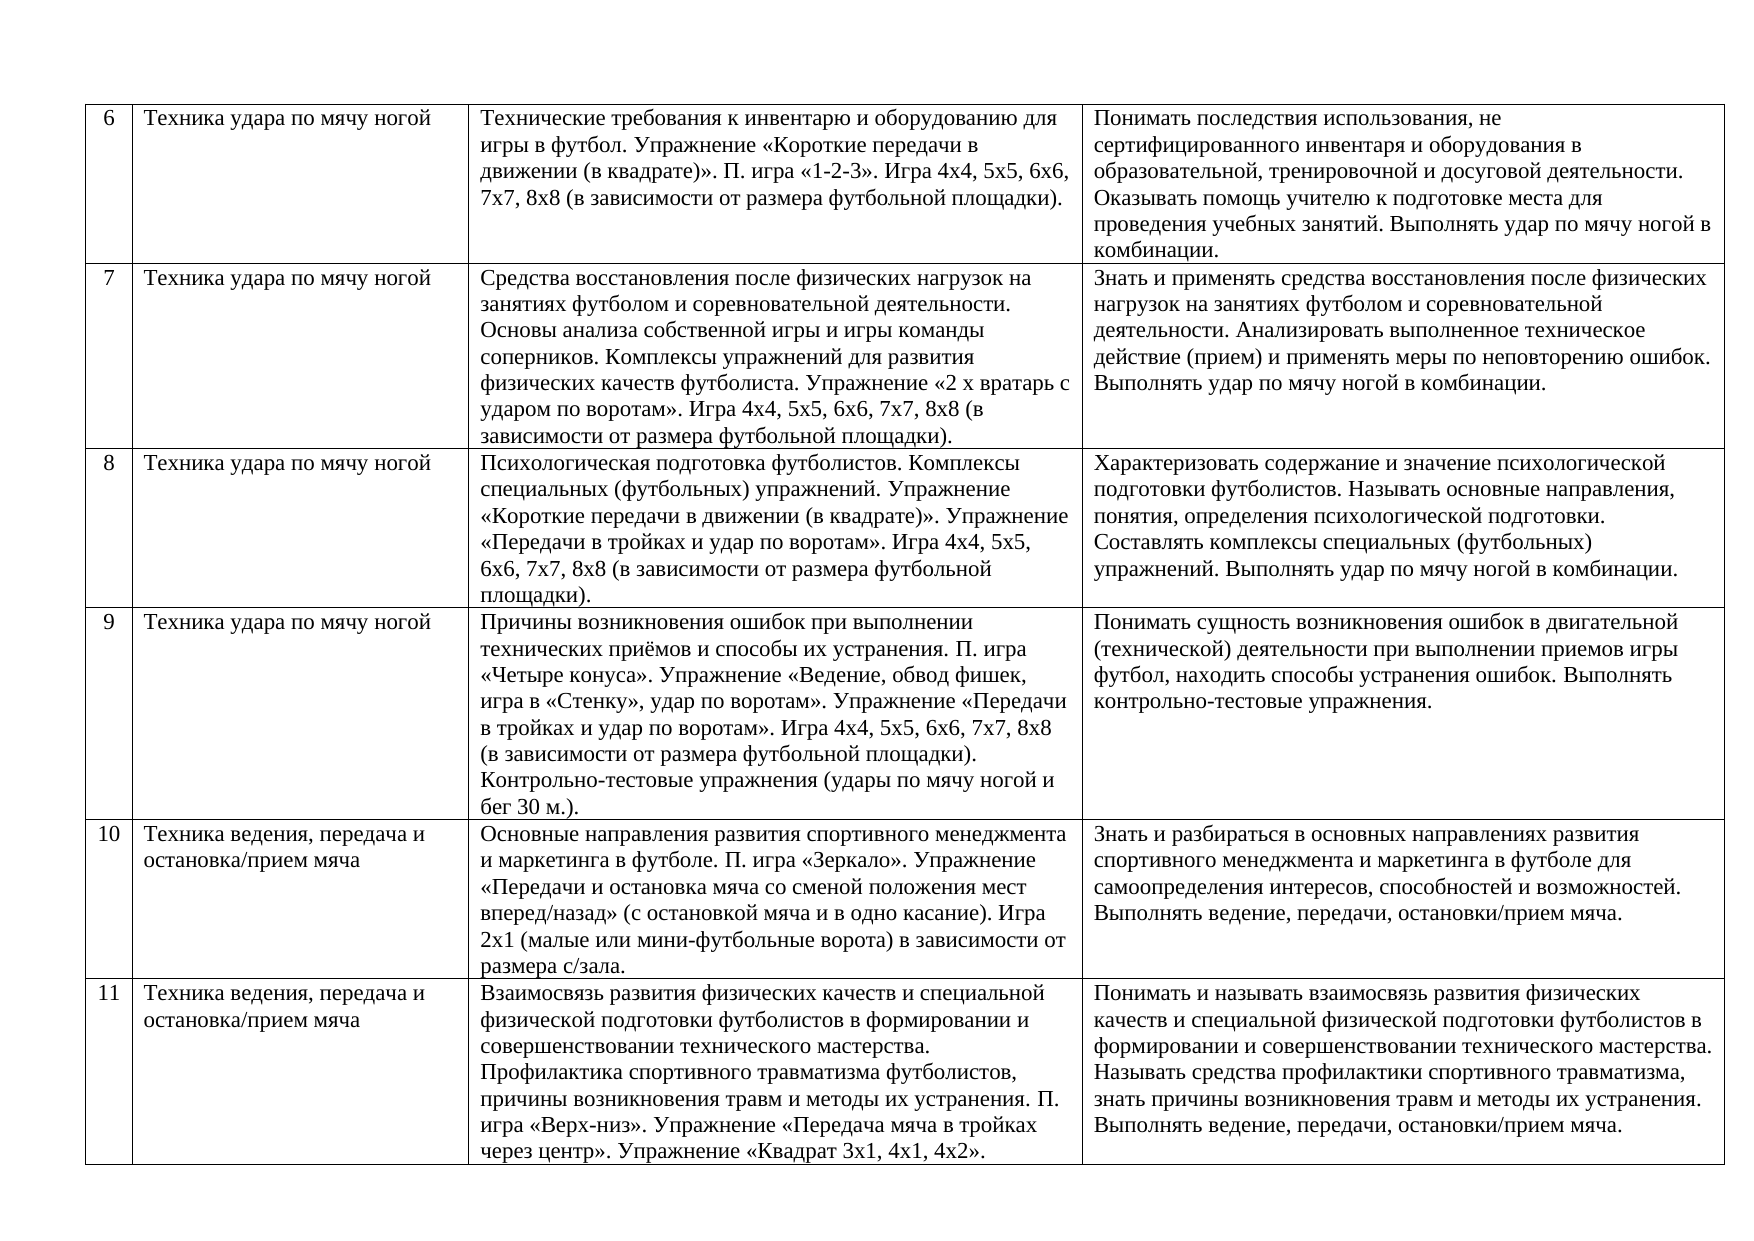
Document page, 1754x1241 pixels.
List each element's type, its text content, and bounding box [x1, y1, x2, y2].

table_cell 6 [86, 105, 132, 263]
table_cell Понимать и называть взаимосвязь развития физических качеств и специальной физической подготовки футболистов в формировании и совершенствовании технического мастерства. Называть средства профилактики спортивного травматизма, знать причины возникновения травм и методы их устранения. Выполнять ведение, передачи, остановки/прием мяча. [1083, 979, 1724, 1164]
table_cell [133, 979, 468, 1164]
table_cell Характеризовать содержание и значение психологической подготовки футболистов. Называть основные направления, понятия, определения психологической подготовки. Составлять комплексы специальных (футбольных) упражнений. Выполнять удар по мячу ногой в комбинации. [1083, 449, 1724, 607]
table_cell 8 [86, 449, 132, 607]
table_cell Психологическая подготовка футболистов. Комплексы специальных (футбольных) упражнений. Упражнение «Короткие передачи в движении (в квадрате)». Упражнение «Передачи в тройках и удар по воротам». Игра 4х4, 5х5, 6х6, 7х7, 8х8 (в зависимости от размера футбольной площадки). [469, 449, 1082, 607]
table_cell Основные направления развития спортивного менеджмента и маркетинга в футболе. П. игра «Зеркало». Упражнение «Передачи и остановка мяча со сменой положения мест вперед/назад» (с остановкой мяча и в одно касание). Игра 2х1 (малые или мини-футбольные ворота) в зависимости от размера с/зала. [469, 820, 1082, 978]
table_cell Знать и применять средства восстановления после физических нагрузок на занятиях футболом и соревновательной деятельности. Анализировать выполненное техническое действие (прием) и применять меры по неповторению ошибок. Выполнять удар по мячу ногой в комбинации. [1083, 264, 1724, 448]
table_cell Техника удара по мячу ногой [133, 449, 468, 607]
table_cell 10 [86, 820, 132, 978]
table_cell Взаимосвязь развития физических качеств и специальной физической подготовки футболистов в формировании и совершенствовании технического мастерства. Профилактика спортивного травматизма футболистов, причины возникновения травм и методы их устранения. П. игра «Верх-низ». Упражнение «Передача мяча в тройках через центр». Упражнение «Квадрат 3х1, 4х1, 4х2». [469, 979, 1082, 1164]
table_cell 11 [86, 979, 132, 1164]
table_cell Причины возникновения ошибок при выполнении технических приёмов и способы их устранения. П. игра «Четыре конуса». Упражнение «Ведение, обвод фишек, игра в «Стенку», удар по воротам». Упражнение «Передачи в тройках и удар по воротам». Игра 4х4, 5х5, 6х6, 7х7, 8х8 (в зависимости от размера футбольной площадки). Контрольно-тестовые упражнения (удары по мячу ногой и бег 30 м.). [469, 608, 1082, 819]
table_cell 7 [86, 264, 132, 448]
table_cell Техника удара по мячу ногой [133, 608, 468, 819]
table_cell Технические требования к инвентарю и оборудованию для игры в футбол. Упражнение «Короткие передачи в движении (в квадрате)». П. игра «1-2-3». Игра 4х4, 5х5, 6х6, 7х7, 8х8 (в зависимости от размера футбольной площадки). [469, 105, 1082, 263]
table_cell 9 [86, 608, 132, 819]
table_cell Техника удара по мячу ногой [133, 264, 468, 448]
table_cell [133, 105, 468, 263]
table_cell Понимать сущность возникновения ошибок в двигательной (технической) деятельности при выполнении приемов игры футбол, находить способы устранения ошибок. Выполнять контрольно-тестовые упражнения. [1083, 608, 1724, 819]
table_cell Понимать последствия использования, не сертифицированного инвентаря и оборудования в образовательной, тренировочной и досуговой деятельности. Оказывать помощь учителю к подготовке места для проведения учебных занятий. Выполнять удар по мячу ногой в комбинации. [1083, 105, 1724, 263]
table_cell Знать и разбираться в основных направлениях развития спортивного менеджмента и маркетинга в футболе для самоопределения интересов, способностей и возможностей. Выполнять ведение, передачи, остановки/прием мяча. [1083, 820, 1724, 978]
table_cell Техника ведения, передача и остановка/прием мяча [133, 820, 468, 978]
table_cell Средства восстановления после физических нагрузок на занятиях футболом и соревновательной деятельности. Основы анализа собственной игры и игры команды соперников. Комплексы упражнений для развития физических качеств футболиста. Упражнение «2 х вратарь с ударом по воротам». Игра 4х4, 5х5, 6х6, 7х7, 8х8 (в зависимости от размера футбольной площадки). [469, 264, 1082, 448]
